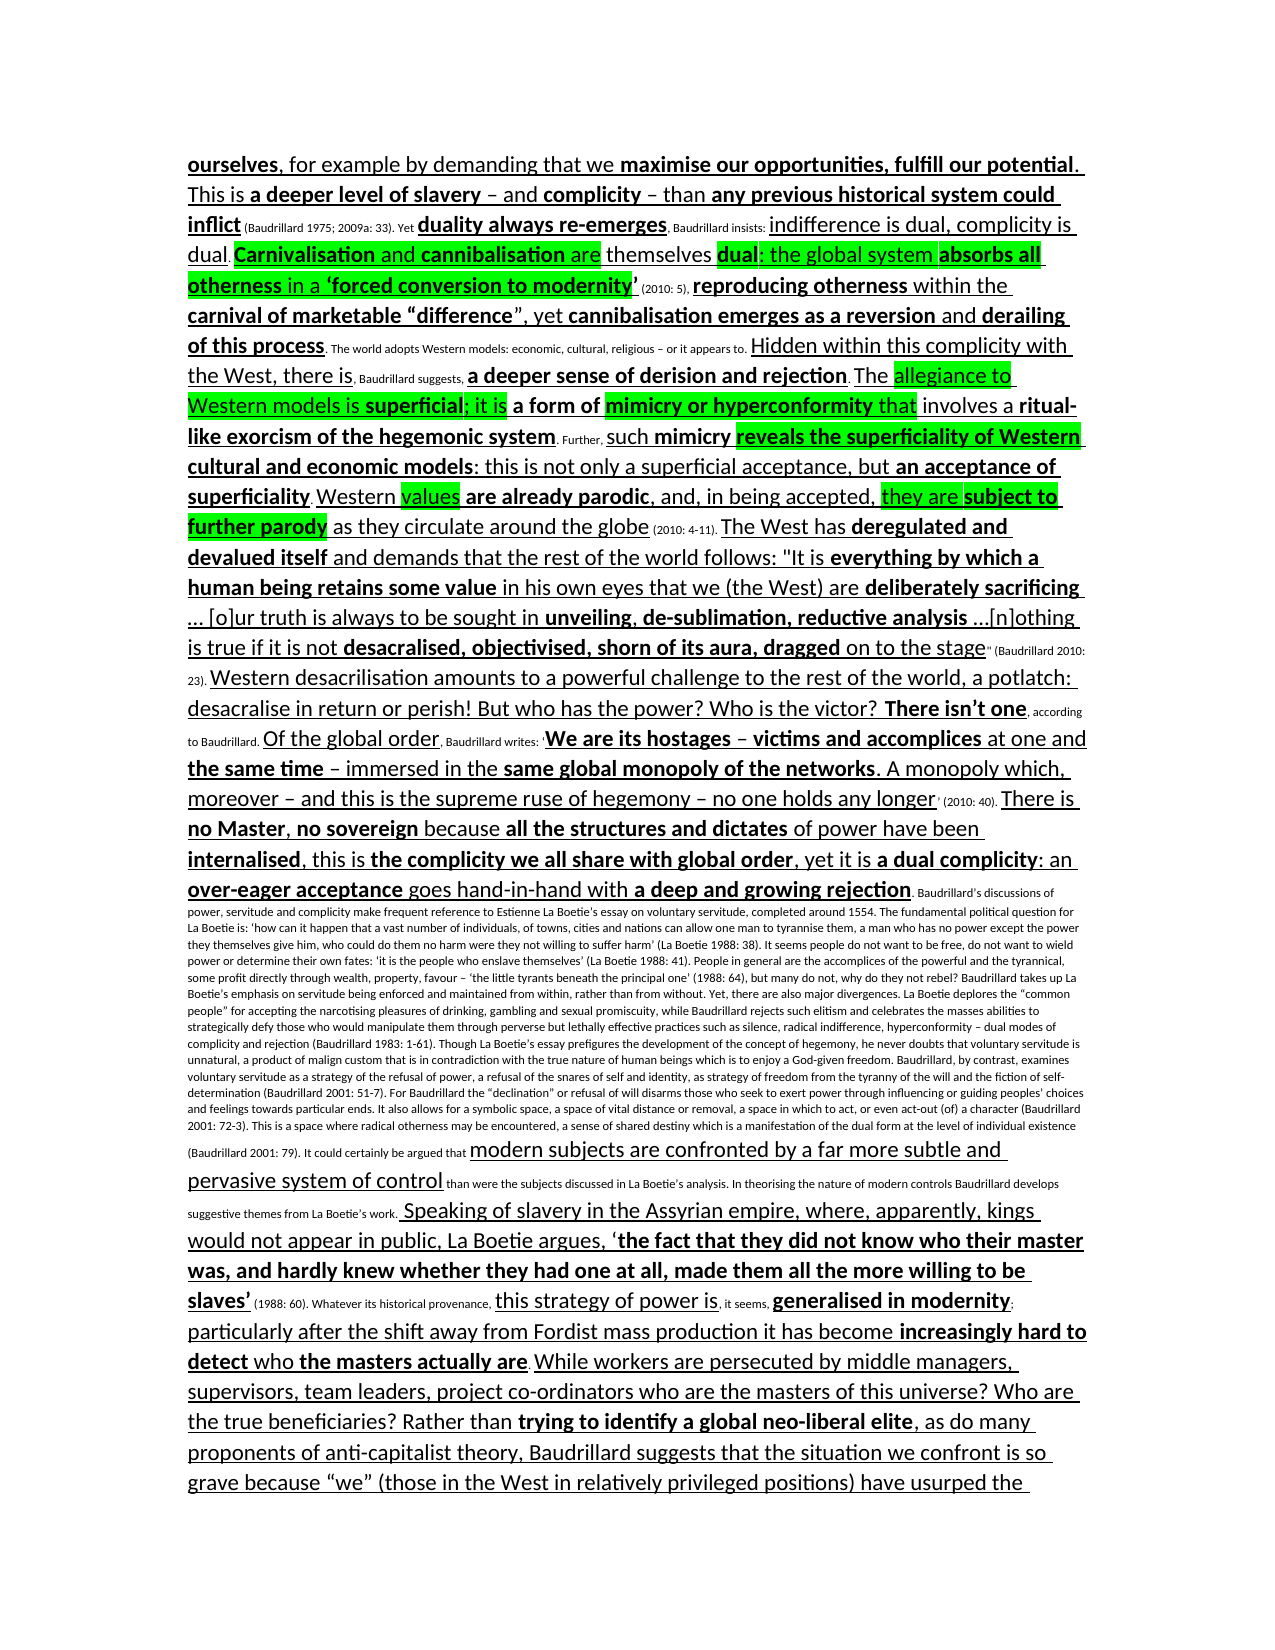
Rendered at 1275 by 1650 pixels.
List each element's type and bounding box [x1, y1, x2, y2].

text [187, 150, 1087, 1341]
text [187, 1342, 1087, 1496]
